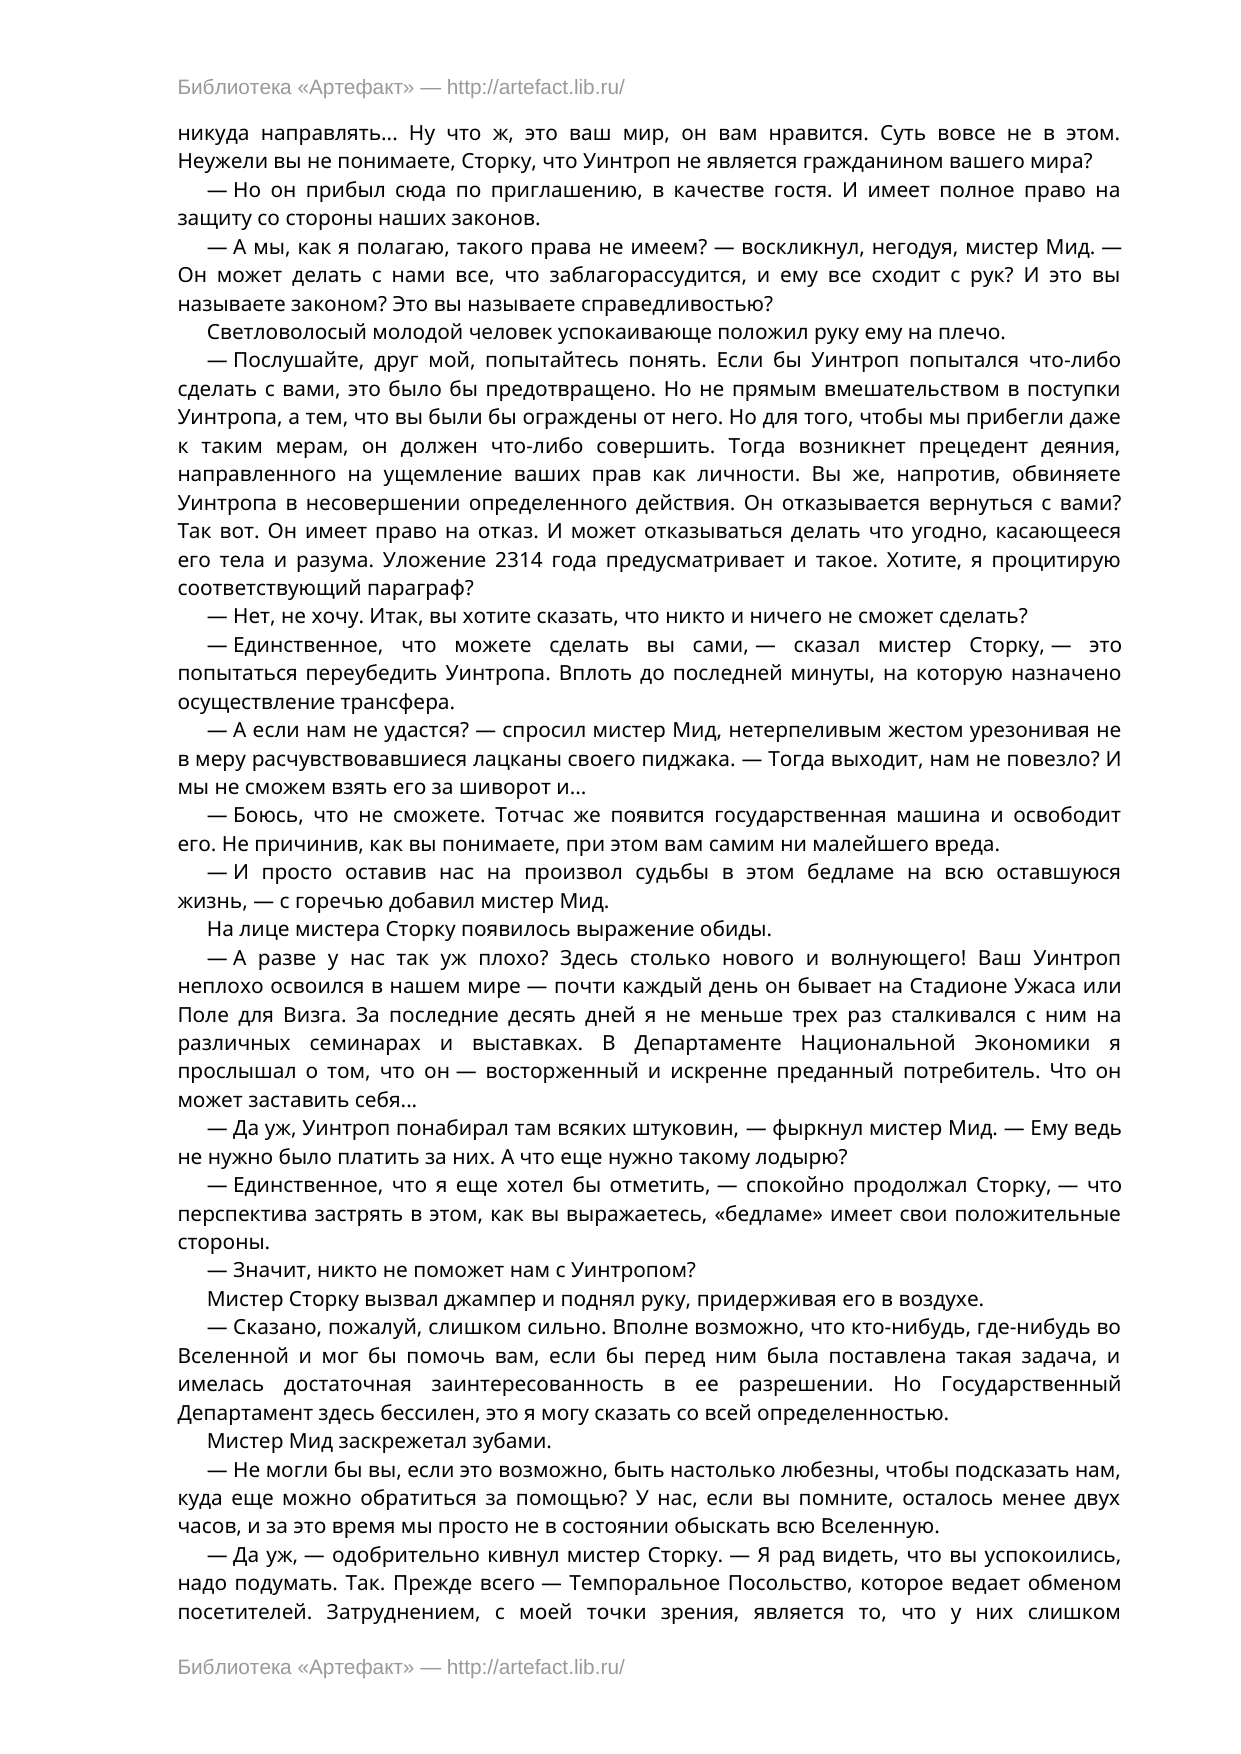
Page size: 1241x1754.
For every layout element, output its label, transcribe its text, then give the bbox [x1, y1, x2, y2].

text На лице мистера Сторку появилось выражение обиды. [177, 914, 1122, 943]
text Мистер Сторку вызвал джампер и поднял руку, придерживая его в воздухе. [177, 1284, 1122, 1312]
text — Боюсь, что не сможете. Тотчас же появится государственная машина и освободит его. Не причинив, как вы понимаете, при этом вам самим ни малейшего вреда. [177, 801, 1122, 857]
text — Сказано, пожалуй, слишком сильно. Вполне возможно, что кто-нибудь, где-нибудь во Вселенной и мог бы помочь вам, если бы перед ним была поставлена такая задача, и имелась достаточная заинтересованность в ее разрешении. Но Государственный Департамент здесь бессилен, это я могу сказать со всей определенностью. [177, 1312, 1122, 1426]
text — А разве у нас так уж плохо? Здесь столько нового и волнующего! Ваш Уинтроп неплохо освоился в нашем мире — почти каждый день он бывает на Стадионе Ужаса или Поле для Визга. За последние десять дней я не меньше трех раз сталкивался с ним на различных семинарах и выставках. В Департаменте Национальной Экономики я прослышал о том, что он — восторженный и искренне преданный потребитель. Что он может заставить себя... [177, 943, 1122, 1113]
text — А мы, как я полагаю, такого права не имеем? — воскликнул, негодуя, мистер Мид. — Он может делать с нами все, что заблагорассудится, и ему все сходит с рук? И это вы называете законом? Это вы называете справедливостью? [177, 232, 1122, 317]
text — Но он прибыл сюда по приглашению, в качестве гостя. И имеет полное право на защиту со стороны наших законов. [177, 175, 1122, 232]
text — А если нам не удастся? — спросил мистер Мид, нетерпеливым жестом урезонивая не в меру расчувствовавшиеся лацканы своего пиджака. — Тогда выходит, нам не повезло? И мы не сможем взять его за шиворот и... [177, 715, 1122, 801]
text — Послушайте, друг мой, попытайтесь понять. Если бы Уинтроп попытался что-либо сделать с вами, это было бы предотвращено. Но не прямым вмешательством в поступки Уинтропа, а тем, что вы были бы ограждены от него. Но для того, чтобы мы прибегли даже к таким мерам, он должен что-либо совершить. Тогда возникнет прецедент деяния, направленного на ущемление ваших прав как личности. Вы же, напротив, обвиняете Уинтропа в несовершении определенного действия. Он отказывается вернуться с вами? Так вот. Он имеет право на отказ. И может отказываться делать что угодно, касающееся его тела и разума. Уложение 2314 года предусматривает и такое. Хотите, я процитирую соответствующий параграф? [177, 346, 1122, 602]
text — Да уж, Уинтроп понабирал там всяких штуковин, — фыркнул мистер Мид. — Ему ведь не нужно было платить за них. А что еще нужно такому лодырю? [177, 1113, 1122, 1170]
text Светловолосый молодой человек успокаивающе положил руку ему на плечо. [177, 317, 1122, 346]
text — Единственное, что можете сделать вы сами, — сказал мистер Сторку, — это попытаться переубедить Уинтропа. Вплоть до последней минуты, на которую назначено осуществление трансфера. [177, 630, 1122, 715]
text — Единственное, что я еще хотел бы отметить, — спокойно продолжал Сторку, — что перспектива застрять в этом, как вы выражаетесь, «бедламе» имеет свои положительные стороны. [177, 1170, 1122, 1256]
text — Не могли бы вы, если это возможно, быть настолько любезны, чтобы подсказать нам, куда еще можно обратиться за помощью? У нас, если вы помните, осталось менее двух часов, и за это время мы просто не в состоянии обыскать всю Вселенную. [177, 1455, 1122, 1540]
text — Нет, не хочу. Итак, вы хотите сказать, что никто и ничего не сможет сделать? [177, 602, 1122, 630]
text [177, 1540, 1122, 1625]
text — Значит, никто не поможет нам с Уинтропом? [177, 1256, 1122, 1284]
text — И просто оставив нас на произвол судьбы в этом бедламе на всю оставшуюся жизнь, — с горечью добавил мистер Мид. [177, 857, 1122, 914]
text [177, 118, 1122, 175]
text Мистер Мид заскрежетал зубами. [177, 1426, 1122, 1455]
